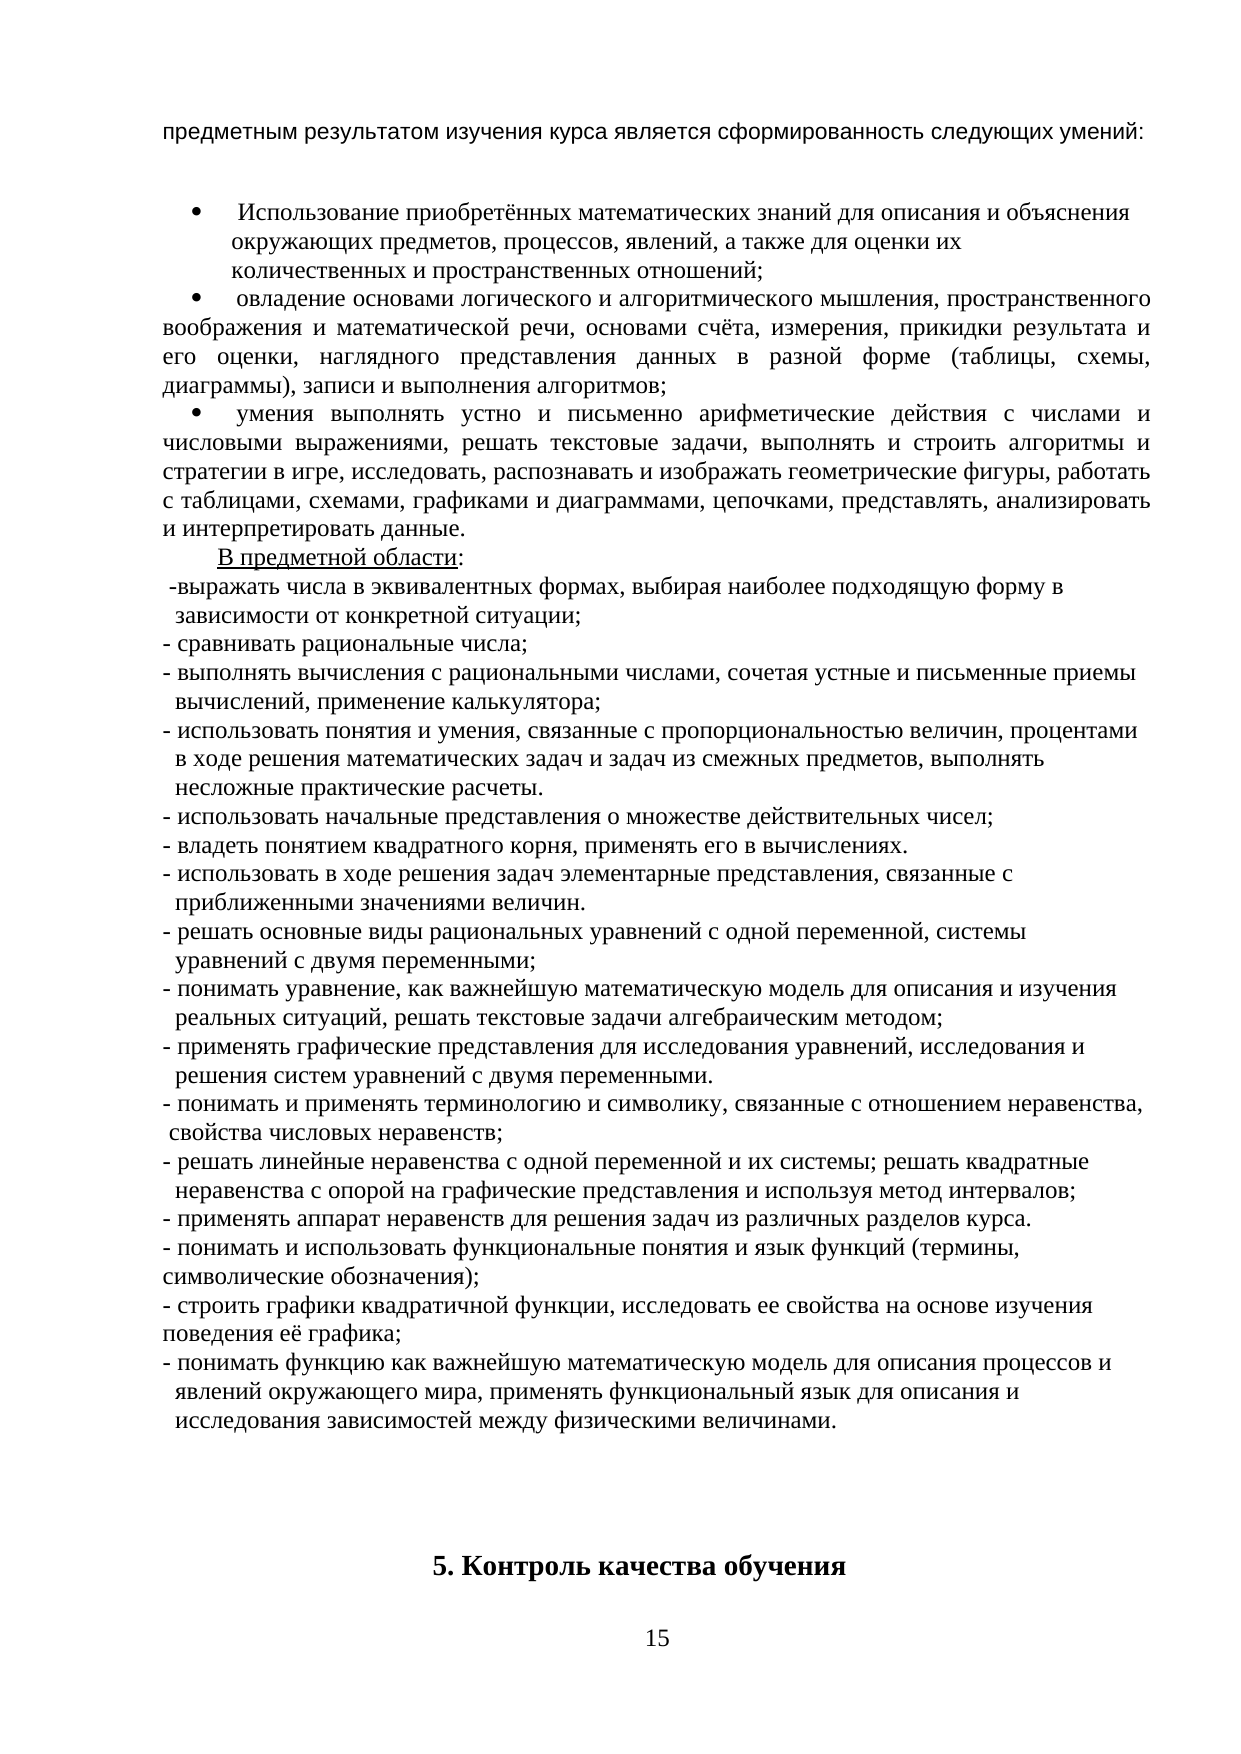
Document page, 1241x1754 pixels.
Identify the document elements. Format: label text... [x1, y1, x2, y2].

text решения систем уравнений с двумя переменными. [162, 1060, 1152, 1088]
text - использовать понятия и умения, связанные с пропорциональностью величин, процентами [162, 715, 1152, 743]
list Использование приобретённых математических знаний для описания и объяснения [192, 197, 1152, 226]
text исследования зависимостей между физическими величинами. [162, 1405, 1152, 1433]
text приближенными значениями величин. [162, 887, 1152, 916]
text - понимать уравнение, как важнейшую математическую модель для описания и изучения [162, 973, 1152, 1002]
text - понимать функцию как важнейшую математическую модель для описания процессов и [162, 1347, 1152, 1376]
text свойства числовых неравенств; [162, 1117, 1152, 1146]
text - решать линейные неравенства с одной переменной и их системы; решать квадратные [162, 1146, 1152, 1175]
text - решать основные виды рациональных уравнений с одной переменной, системы [162, 916, 1152, 945]
text 5. Контроль качества обучения [162, 1548, 1152, 1582]
text несложные практические расчеты. [162, 772, 1152, 801]
text - владеть понятием квадратного корня, применять его в вычислениях. [162, 830, 1152, 858]
text - использовать начальные представления о множестве действительных чисел; [162, 801, 1152, 830]
text зависимости от конкретной ситуации; [162, 600, 1152, 628]
text - понимать и применять терминологию и символику, связанные с отношением неравенства, [162, 1088, 1152, 1117]
text в ходе решения математических задач и задач из смежных предметов, выполнять [162, 743, 1152, 772]
text - выполнять вычисления с рациональными числами, сочетая устные и письменные приемы [162, 657, 1152, 686]
text количественных и пространственных отношений; [162, 255, 1152, 283]
text - понимать и использовать функциональные понятия и язык функций (термины, символические обозначения); [162, 1232, 1152, 1290]
text предметным результатом изучения курса является сформированность следующих умений: [162, 118, 1152, 144]
text - сравнивать рациональные числа; [162, 628, 1152, 657]
text уравнений с двумя переменными; [162, 945, 1152, 973]
list В предметной области: [192, 542, 1152, 571]
text реальных ситуаций, решать текстовые задачи алгебраическим методом; [162, 1002, 1152, 1031]
list овладение основами логического и алгоритмического мышления, пространственного воображения и математической речи, основами счёта, измерения, прикидки результата и его оценки, наглядного представления данных в разной форме (таблицы, схемы, диаграммы), записи и выполнения алгоритмов; [162, 283, 1152, 398]
text вычислений, применение калькулятора; [162, 686, 1152, 715]
list умения выполнять устно и письменно арифметические действия с числами и числовыми выражениями, решать текстовые задачи, выполнять и строить алгоритмы и стратегии в игре, исследовать, распознавать и изображать геометрические фигуры, работать с таблицами, схемами, графиками и диаграммами, цепочками, представлять, анализировать и интерпретировать данные. [162, 398, 1152, 542]
text -выражать числа в эквивалентных формах, выбирая наиболее подходящую форму в [162, 571, 1152, 600]
text неравенства с опорой на графические представления и используя метод интервалов; [162, 1175, 1152, 1203]
text - строить графики квадратичной функции, исследовать ее свойства на основе изучения поведения её графика; [162, 1290, 1152, 1347]
text - использовать в ходе решения задач элементарные представления, связанные с [162, 858, 1152, 887]
text окружающих предметов, процессов, явлений, а также для оценки их [162, 226, 1152, 255]
text - применять аппарат неравенств для решения задач из различных разделов курса. [162, 1203, 1152, 1232]
text - применять графические представления для исследования уравнений, исследования и [162, 1031, 1152, 1060]
text явлений окружающего мира, применять функциональный язык для описания и [162, 1376, 1152, 1405]
